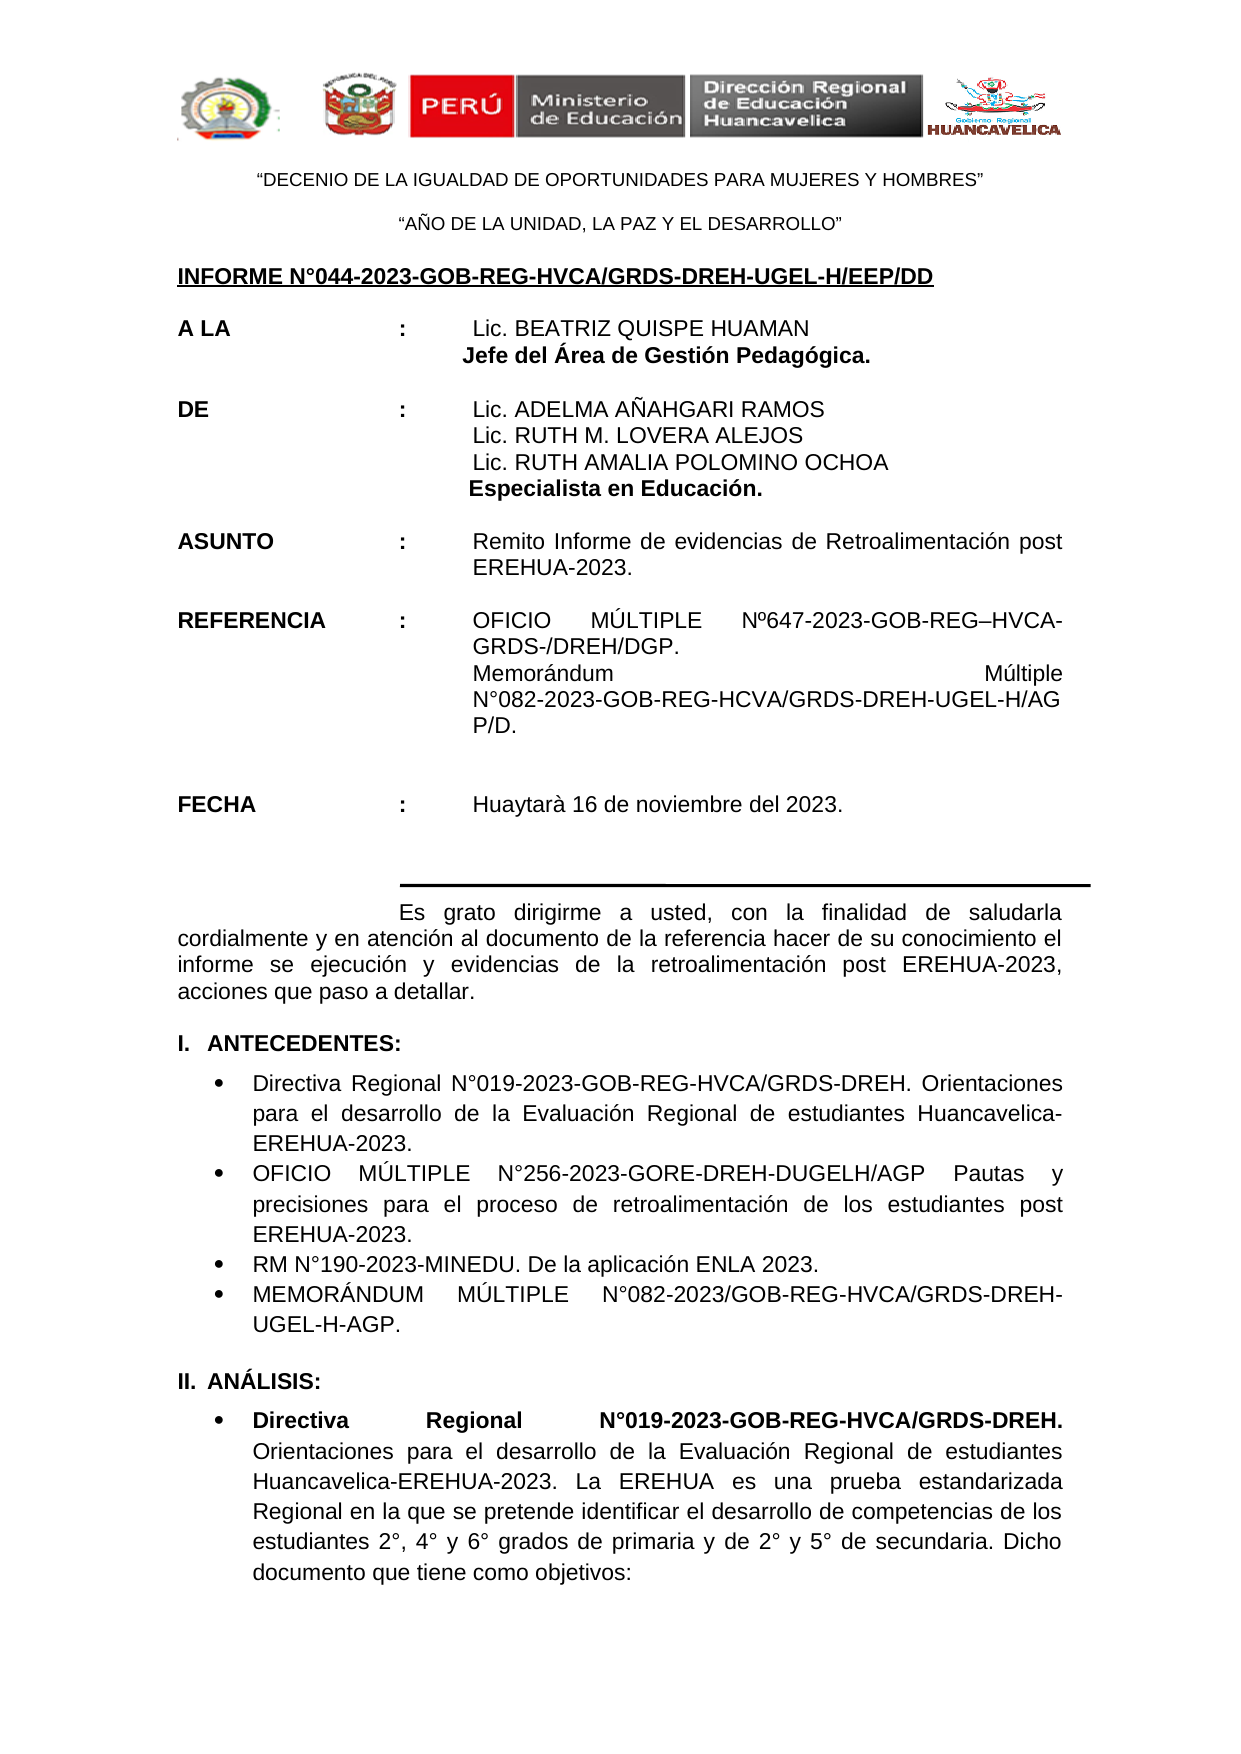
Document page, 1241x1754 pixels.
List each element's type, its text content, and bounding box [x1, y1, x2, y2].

text REFERENCIA : OFICIO MÚLTIPLE Nº647-2023-GOB-REG–HVCA-GRDS-/DREH/DGP. [177, 607, 1063, 660]
list Directiva Regional N°019-2023-GOB-REG-HVCA/GRDS-DREH. Orientaciones para el desarrollo de la Evaluación Regional de estudiantes Huancavelica-EREHUA-2023. La EREHUA es una prueba estandarizada Regional en la que se pretende identificar el desarrollo de competencias de los estudiantes 2°, 4° y 6° grados de primaria y de 2° y 5° de secundaria. Dicho documento que tiene como objetivos: [215, 1407, 1063, 1585]
text Es grato dirigirme a usted, con la finalidad de saludarla cordialmente y en atención al documento de la referencia hacer de su conocimiento el informe se ejecución y evidencias de la retroalimentación post EREHUA-2023, acciones que paso a detallar. [177, 898, 1063, 1004]
list RM N°190-2023-MINEDU. De la aplicación ENLA 2023. [215, 1251, 1063, 1277]
text Especialista en Educación. [325, 475, 1063, 502]
picture [177, 58, 280, 153]
text DE : Lic. ADELMA AÑAHGARI RAMOS [177, 396, 1063, 422]
text Memorándum Múltiple N°082-2023-GOB-REG-HCVA/GRDS-DREH-UGEL-H/AGP/D. [177, 660, 1063, 739]
list Directiva Regional N°019-2023-GOB-REG-HVCA/GRDS-DREH. Orientaciones para el desarrollo de la Evaluación Regional de estudiantes Huancavelica-EREHUA-2023. [215, 1070, 1063, 1157]
text A LA : Lic. BEATRIZ QUISPE HUAMAN [177, 315, 1063, 342]
text Lic. RUTH AMALIA POLOMINO OCHOA [398, 449, 1063, 475]
text Lic. RUTH M. LOVERA ALEJOS [398, 422, 1063, 449]
list MEMORÁNDUM MÚLTIPLE N°082-2023/GOB-REG-HVCA/GRDS-DREH-UGEL-H-AGP. [215, 1281, 1063, 1338]
picture [313, 59, 1063, 146]
text Jefe del Área de Gestión Pedagógica. [325, 342, 1063, 368]
text FECHA : Huaytarà 16 de noviembre del 2023. [177, 791, 1063, 818]
text ASUNTO : Remito Informe de evidencias de Retroalimentación post EREHUA-2023. [177, 528, 1063, 581]
text “DECENIO DE LA IGUALDAD DE OPORTUNIDADES PARA MUJERES Y HOMBRES” [177, 169, 1063, 191]
text INFORME N°044-2023-GOB-REG-HVCA/GRDS-DREH-UGEL-H/EEP/DD [177, 263, 1063, 289]
text “AÑO DE LA UNIDAD, LA PAZ Y EL DESARROLLO” [177, 212, 1063, 234]
list ANTECEDENTES: [177, 1030, 1063, 1057]
list ANÁLISIS: [177, 1368, 1063, 1394]
list OFICIO MÚLTIPLE N°256-2023-GORE-DREH-DUGELH/AGP Pautas y precisiones para el proceso de retroalimentación de los estudiantes post EREHUA-2023. [215, 1160, 1063, 1247]
